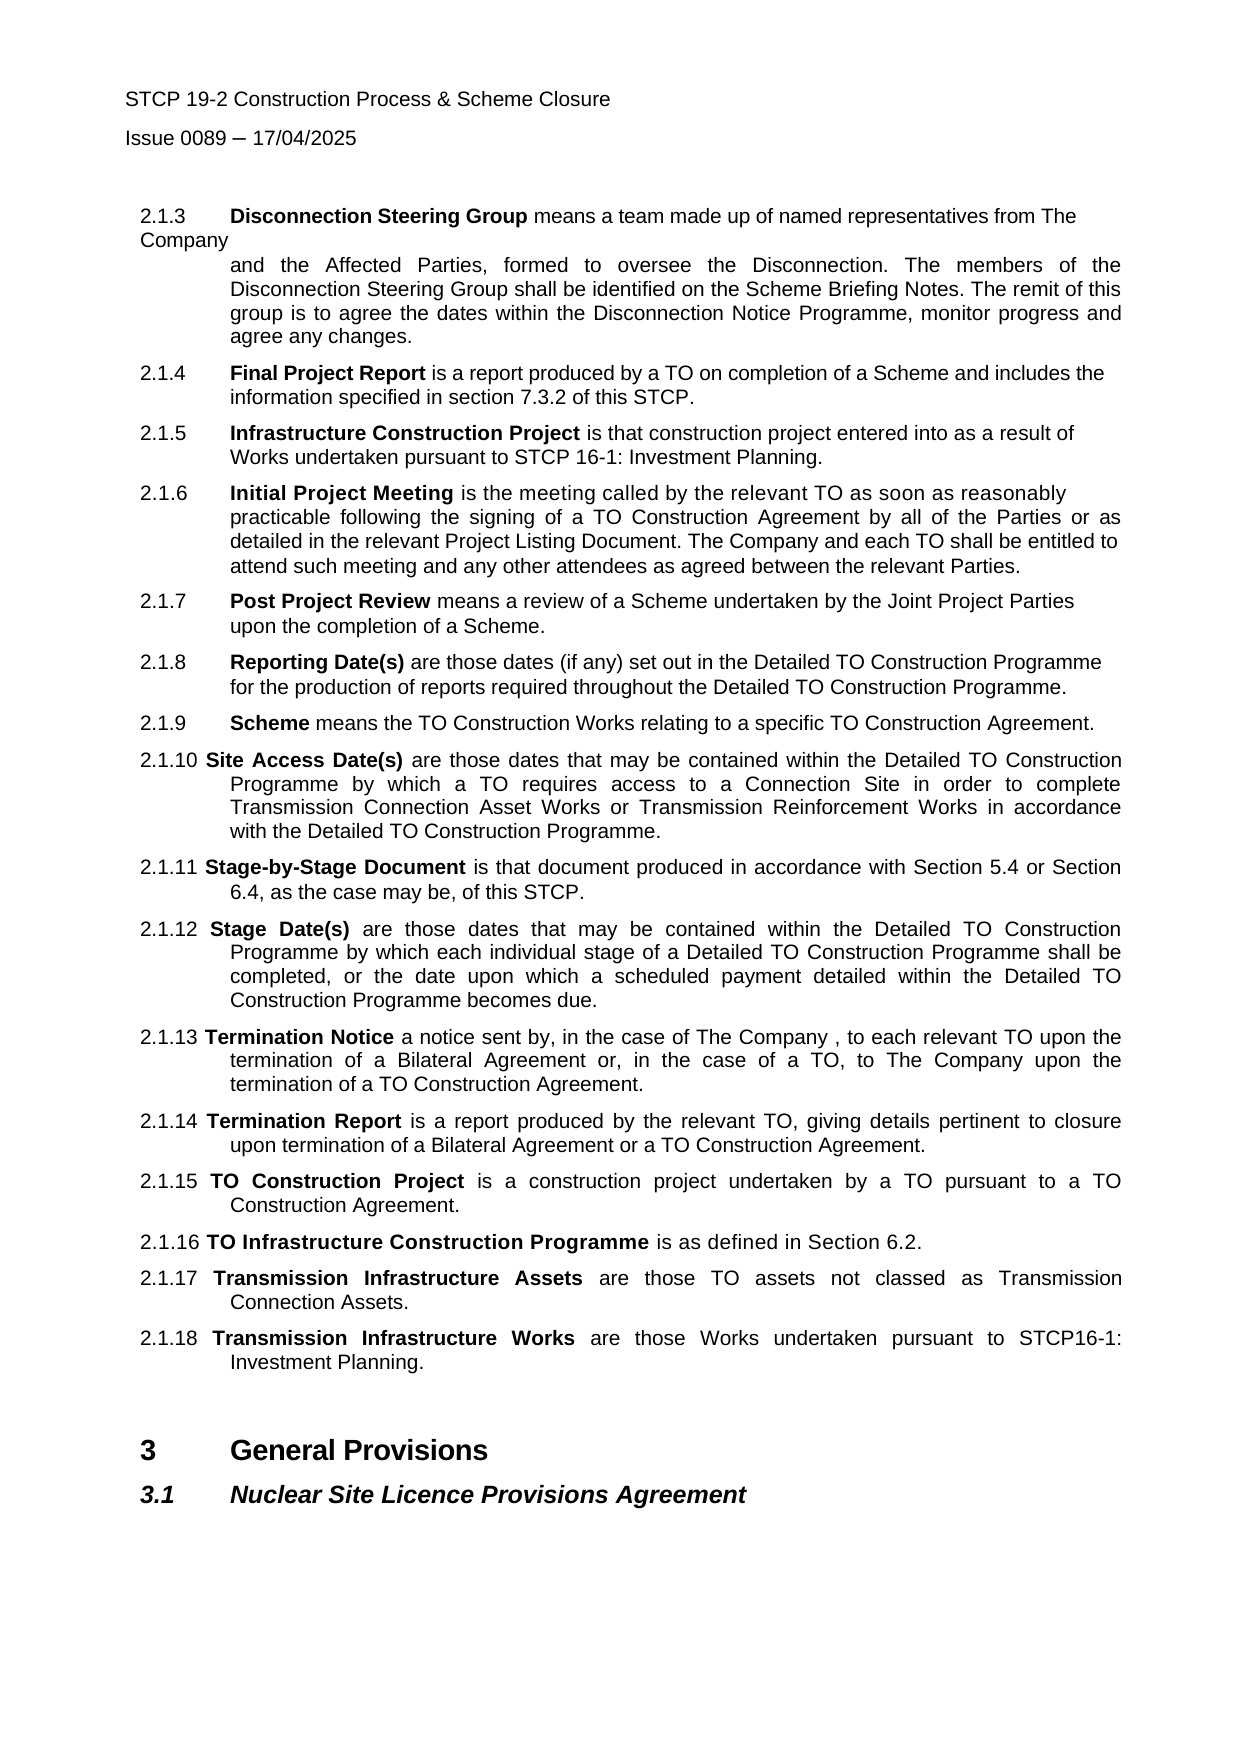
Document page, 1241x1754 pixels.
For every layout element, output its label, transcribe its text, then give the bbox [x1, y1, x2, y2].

text 2.1.12 Stage Date(s) are those dates that may be contained within the Detailed TO Construction Programme by which each individual stage of a Detailed TO Construction Programme shall be completed, or the date upon which a scheduled payment detailed within the Detailed TO Construction Programme becomes due. [140, 917, 1123, 1012]
text 2.1.8 Reporting Date(s) are those dates (if any) set out in the Detailed TO Construction Programme [140, 650, 1145, 674]
text 2.1.18 Transmission Infrastructure Works are those Works undertaken pursuant to STCP16-1: Investment Planning. [140, 1327, 1123, 1374]
text 2.1.5 Infrastructure Construction Project is that construction project entered into as a result of [140, 421, 1145, 445]
text 2.1.14 Termination Report is a report produced by the relevant TO, giving details pertinent to closure upon termination of a Bilateral Agreement or a TO Construction Agreement. [140, 1109, 1123, 1157]
text 2.1.13 Termination Notice a notice sent by, in the case of The Company , to each relevant TO upon the termination of a Bilateral Agreement or, in the case of a TO, to The Company upon the termination of a TO Construction Agreement. [140, 1025, 1123, 1096]
text 2.1.10 Site Access Date(s) are those dates that may be contained within the Detailed TO Construction Programme by which a TO requires access to a Connection Site in order to complete Transmission Connection Asset Works or Transmission Reinforcement Works in accordance with the Detailed TO Construction Programme. [140, 748, 1123, 843]
text 2.1.3 Disconnection Steering Group means a team made up of named representatives from The Company [140, 204, 1145, 252]
text and the Affected Parties, formed to oversee the Disconnection. The members of the Disconnection Steering Group shall be identified on the Scheme Briefing Notes. The remit of this group is to agree the dates within the Disconnection Notice Programme, monitor progress and agree any changes. [230, 253, 1123, 348]
text 2.1.7 Post Project Review means a review of a Scheme undertaken by the Joint Project Parties [140, 590, 1145, 614]
text 2.1.4 Final Project Report is a report produced by a TO on completion of a Scheme and includes the [140, 361, 1145, 385]
text 2.1.11 Stage-by-Stage Document is that document produced in accordance with Section 5.4 or Section 6.4, as the case may be, of this STCP. [140, 855, 1123, 904]
text 2.1.17 Transmission Infrastructure Assets are those TO assets not classed as Transmission Connection Assets. [140, 1266, 1123, 1314]
text 3 General Provisions [140, 1434, 1145, 1467]
text for the production of reports required throughout the Detailed TO Construction Programme. [230, 675, 1145, 699]
text 2.1.15 TO Construction Project is a construction project undertaken by a TO pursuant to a TO Construction Agreement. [140, 1170, 1123, 1217]
text Works undertaken pursuant to STCP 16-1: Investment Planning. [230, 445, 1145, 469]
text information specified in section 7.3.2 of this STCP. [230, 385, 1145, 409]
text 2.1.16 TO Infrastructure Construction Programme is as defined in Section 6.2. [140, 1230, 1145, 1254]
text practicable following the signing of a TO Construction Agreement by all of the Parties or as detailed in the relevant Project Listing Document. The Company and each TO shall be entitled to [230, 506, 1123, 553]
text 2.1.6 Initial Project Meeting is the meeting called by the relevant TO as soon as reasonably [140, 482, 1145, 506]
text 3.1 Nuclear Site Licence Provisions Agreement [140, 1480, 1145, 1509]
text upon the completion of a Scheme. [230, 614, 1145, 638]
text attend such meeting and any other attendees as agreed between the relevant Parties. [230, 554, 1145, 578]
text 2.1.9 Scheme means the TO Construction Works relating to a specific TO Construction Agreement. [140, 711, 1145, 736]
